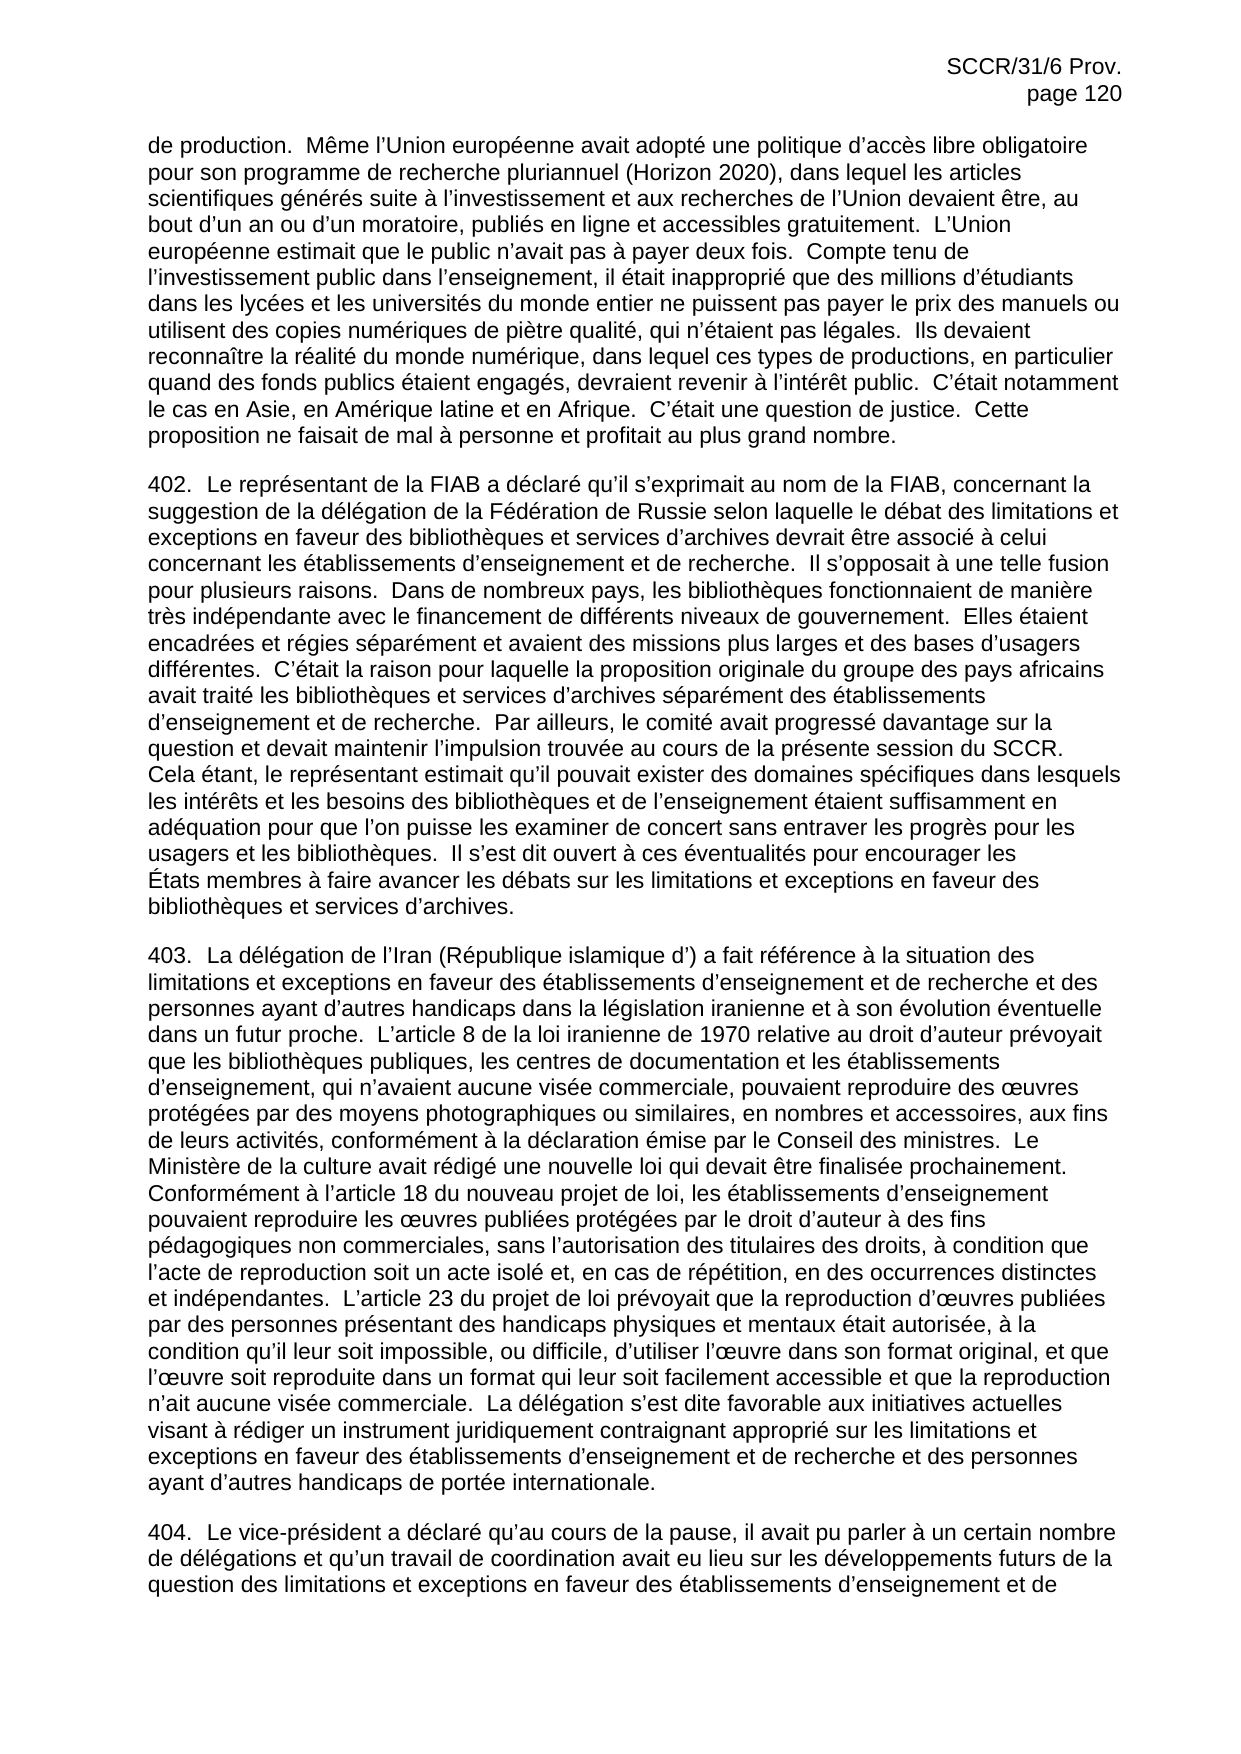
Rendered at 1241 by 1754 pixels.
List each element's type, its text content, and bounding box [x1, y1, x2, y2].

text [148, 132, 1122, 448]
text Le représentant de la FIAB a déclaré qu’il s’exprimait au nom de la FIAB, concernant la suggestion de la délégation de la Fédération de Russie selon laquelle le débat des limitations et exceptions en faveur des bibliothèques et services d’archives devrait être associé à celui concernant les établissements d’enseignement et de recherche. Il s’opposait à une telle fusion pour plusieurs raisons. Dans de nombreux pays, les bibliothèques fonctionnaient de manière très indépendante avec le financement de différents niveaux de gouvernement. Elles étaient encadrées et régies séparément et avaient des missions plus larges et des bases d’usagers différentes. C’était la raison pour laquelle la proposition originale du groupe des pays africains avait traité les bibliothèques et services d’archives séparément des établissements d’enseignement et de recherche. Par ailleurs, le comité avait progressé davantage sur la question et devait maintenir l’impulsion trouvée au cours de la présente session du SCCR. Cela étant, le représentant estimait qu’il pouvait exister des domaines spécifiques dans lesquels les intérêts et les besoins des bibliothèques et de l’enseignement étaient suffisamment en adéquation pour que l’on puisse les examiner de concert sans entraver les progrès pour les usagers et les bibliothèques. Il s’est dit ouvert à ces éventualités pour encourager les États membres à faire avancer les débats sur les limitations et exceptions en faveur des bibliothèques et services d’archives. [148, 471, 1122, 919]
text La délégation de l’Iran (République islamique d’) a fait référence à la situation des limitations et exceptions en faveur des établissements d’enseignement et de recherche et des personnes ayant d’autres handicaps dans la législation iranienne et à son évolution éventuelle dans un futur proche. L’article 8 de la loi iranienne de 1970 relative au droit d’auteur prévoyait que les bibliothèques publiques, les centres de documentation et les établissements d’enseignement, qui n’avaient aucune visée commerciale, pouvaient reproduire des œuvres protégées par des moyens photographiques ou similaires, en nombres et accessoires, aux fins de leurs activités, conformément à la déclaration émise par le Conseil des ministres. Le Ministère de la culture avait rédigé une nouvelle loi qui devait être finalisée prochainement. Conformément à l’article 18 du nouveau projet de loi, les établissements d’enseignement pouvaient reproduire les œuvres publiées protégées par le droit d’auteur à des fins pédagogiques non commerciales, sans l’autorisation des titulaires des droits, à condition que l’acte de reproduction soit un acte isolé et, en cas de répétition, en des occurrences distinctes et indépendantes. L’article 23 du projet de loi prévoyait que la reproduction d’œuvres publiées par des personnes présentant des handicaps physiques et mentaux était autorisée, à la condition qu’il leur soit impossible, ou difficile, d’utiliser l’œuvre dans son format original, et que l’œuvre soit reproduite dans un format qui leur soit facilement accessible et que la reproduction n’ait aucune visée commerciale. La délégation s’est dite favorable aux initiatives actuelles visant à rédiger un instrument juridiquement contraignant approprié sur les limitations et exceptions en faveur des établissements d’enseignement et de recherche et des personnes ayant d’autres handicaps de portée internationale. [148, 942, 1122, 1496]
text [148, 1519, 1122, 1598]
